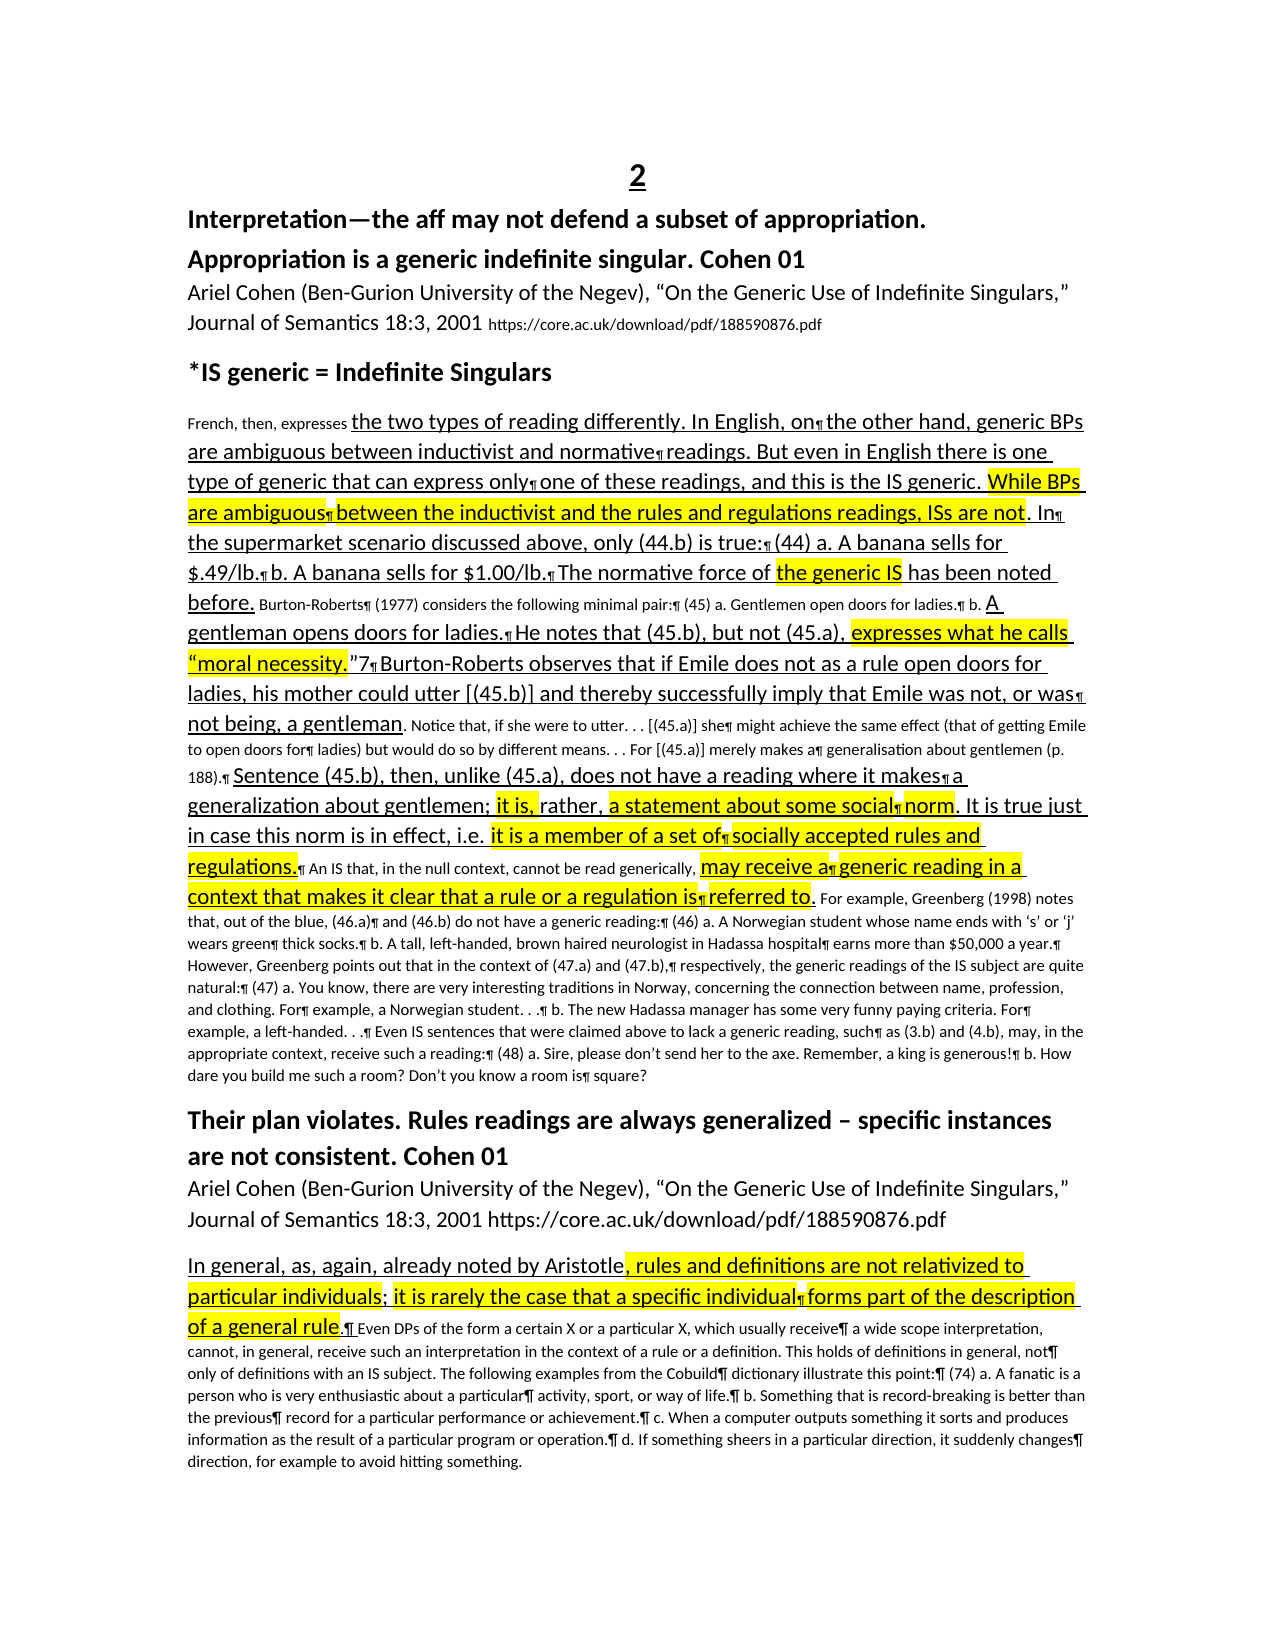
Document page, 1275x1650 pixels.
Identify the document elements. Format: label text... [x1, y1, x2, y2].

subtitle 2 [187, 154, 1087, 195]
subtitle Their plan violates. Rules readings are always generalized – specific instances are not consistent. Cohen 01 [187, 1103, 1087, 1172]
subtitle Interpretation—the aff may not defend a subset of appropriation. [187, 202, 1087, 235]
text In general, as, again, already noted by Aristotle, rules and definitions are not relativized to particular individuals; it is rarely the case that a specific individual¶ forms part of the description of a general rule.¶ Even DPs of the form a certain X or a particular X, which usually receive¶ a wide scope interpretation, cannot, in general, receive such an interpretation in the context of a rule or a definition. This holds of definitions in general, not¶ only of definitions with an IS subject. The following examples from the Cobuild¶ dictionary illustrate this point:¶ (74) a. A fanatic is a person who is very enthusiastic about a particular¶ activity, sport, or way of life.¶ b. Something that is record-breaking is better than the previous¶ record for a particular performance or achievement.¶ c. When a computer outputs something it sorts and produces information as the result of a particular program or operation.¶ d. If something sheers in a particular direction, it suddenly changes¶ direction, for example to avoid hitting something. [187, 1252, 1087, 1471]
text Ariel Cohen (Ben-Gurion University of the Negev), “On the Generic Use of Indefinite Singulars,” Journal of Semantics 18:3, 2001 https://core.ac.uk/download/pdf/188590876.pdf [187, 278, 1087, 336]
text French, then, expresses the two types of reading differently. In English, on¶ the other hand, generic BPs are ambiguous between inductivist and normative¶ readings. But even in English there is one type of generic that can express only¶ one of these readings, and this is the IS generic. While BPs are ambiguous¶ between the inductivist and the rules and regulations readings, ISs are not. In¶ the supermarket scenario discussed above, only (44.b) is true:¶ (44) a. A banana sells for $.49/lb.¶ b. A banana sells for $1.00/lb.¶ The normative force of the generic IS has been noted before. Burton-Roberts¶ (1977) considers the following minimal pair:¶ (45) a. Gentlemen open doors for ladies.¶ b. A gentleman opens doors for ladies.¶ He notes that (45.b), but not (45.a), expresses what he calls “moral necessity.”7¶ Burton-Roberts observes that if Emile does not as a rule open doors for ladies, his mother could utter [(45.b)] and thereby successfully imply that Emile was not, or was¶ not being, a gentleman. Notice that, if she were to utter. . . [(45.a)] she¶ might achieve the same effect (that of getting Emile to open doors for¶ ladies) but would do so by different means. . . For [(45.a)] merely makes a¶ generalisation about gentlemen (p. 188).¶ Sentence (45.b), then, unlike (45.a), does not have a reading where it makes¶ a generalization about gentlemen; it is, rather, a statement about some social¶ norm. It is true just in case this norm is in effect, i.e. it is a member of a set of¶ socially accepted rules and regulations.¶ An IS that, in the null context, cannot be read generically, may receive a¶ generic reading in a context that makes it clear that a rule or a regulation is¶ referred to. For example, Greenberg (1998) notes that, out of the blue, (46.a)¶ and (46.b) do not have a generic reading:¶ (46) a. A Norwegian student whose name ends with ‘s’ or ‘j’ wears green¶ thick socks.¶ b. A tall, left-handed, brown haired neurologist in Hadassa hospital¶ earns more than $50,000 a year.¶ However, Greenberg points out that in the context of (47.a) and (47.b),¶ respectively, the generic readings of the IS subject are quite natural:¶ (47) a. You know, there are very interesting traditions in Norway, concerning the connection between name, profession, and clothing. For¶ example, a Norwegian student. . .¶ b. The new Hadassa manager has some very funny paying criteria. For¶ example, a left-handed. . .¶ Even IS sentences that were claimed above to lack a generic reading, such¶ as (3.b) and (4.b), may, in the appropriate context, receive such a reading:¶ (48) a. Sire, please don’t send her to the axe. Remember, a king is generous!¶ b. How dare you build me such a room? Don’t you know a room is¶ square? [187, 407, 1087, 815]
text Ariel Cohen (Ben-Gurion University of the Negev), “On the Generic Use of Indefinite Singulars,” Journal of Semantics 18:3, 2001 https://core.ac.uk/download/pdf/188590876.pdf [187, 1174, 1087, 1233]
text French, then, expresses the two types of reading differently. In English, on¶ the other hand, generic BPs are ambiguous between inductivist and normative¶ readings. But even in English there is one type of generic that can express only¶ one of these readings, and this is the IS generic. While BPs are ambiguous¶ between the inductivist and the rules and regulations readings, ISs are not. In¶ the supermarket scenario discussed above, only (44.b) is true:¶ (44) a. A banana sells for $.49/lb.¶ b. A banana sells for $1.00/lb.¶ The normative force of the generic IS has been noted before. Burton-Roberts¶ (1977) considers the following minimal pair:¶ (45) a. Gentlemen open doors for ladies.¶ b. A gentleman opens doors for ladies.¶ He notes that (45.b), but not (45.a), expresses what he calls “moral necessity.”7¶ Burton-Roberts observes that if Emile does not as a rule open doors for ladies, his mother could utter [(45.b)] and thereby successfully imply that Emile was not, or was¶ not being, a gentleman. Notice that, if she were to utter. . . [(45.a)] she¶ might achieve the same effect (that of getting Emile to open doors for¶ ladies) but would do so by different means. . . For [(45.a)] merely makes a¶ generalisation about gentlemen (p. 188).¶ Sentence (45.b), then, unlike (45.a), does not have a reading where it makes¶ a generalization about gentlemen; it is, rather, a statement about some social¶ norm. It is true just in case this norm is in effect, i.e. it is a member of a set of¶ socially accepted rules and regulations.¶ An IS that, in the null context, cannot be read generically, may receive a¶ generic reading in a context that makes it clear that a rule or a regulation is¶ referred to. For example, Greenberg (1998) notes that, out of the blue, (46.a)¶ and (46.b) do not have a generic reading:¶ (46) a. A Norwegian student whose name ends with ‘s’ or ‘j’ wears green¶ thick socks.¶ b. A tall, left-handed, brown haired neurologist in Hadassa hospital¶ earns more than $50,000 a year.¶ However, Greenberg points out that in the context of (47.a) and (47.b),¶ respectively, the generic readings of the IS subject are quite natural:¶ (47) a. You know, there are very interesting traditions in Norway, concerning the connection between name, profession, and clothing. For¶ example, a Norwegian student. . .¶ b. The new Hadassa manager has some very funny paying criteria. For¶ example, a left-handed. . .¶ Even IS sentences that were claimed above to lack a generic reading, such¶ as (3.b) and (4.b), may, in the appropriate context, receive such a reading:¶ (48) a. Sire, please don’t send her to the axe. Remember, a king is generous!¶ b. How dare you build me such a room? Don’t you know a room is¶ square? [187, 816, 1087, 1085]
subtitle Appropriation is a generic indefinite singular. Cohen 01 [187, 242, 1087, 275]
text *IS generic = Indefinite Singulars [187, 355, 1087, 388]
